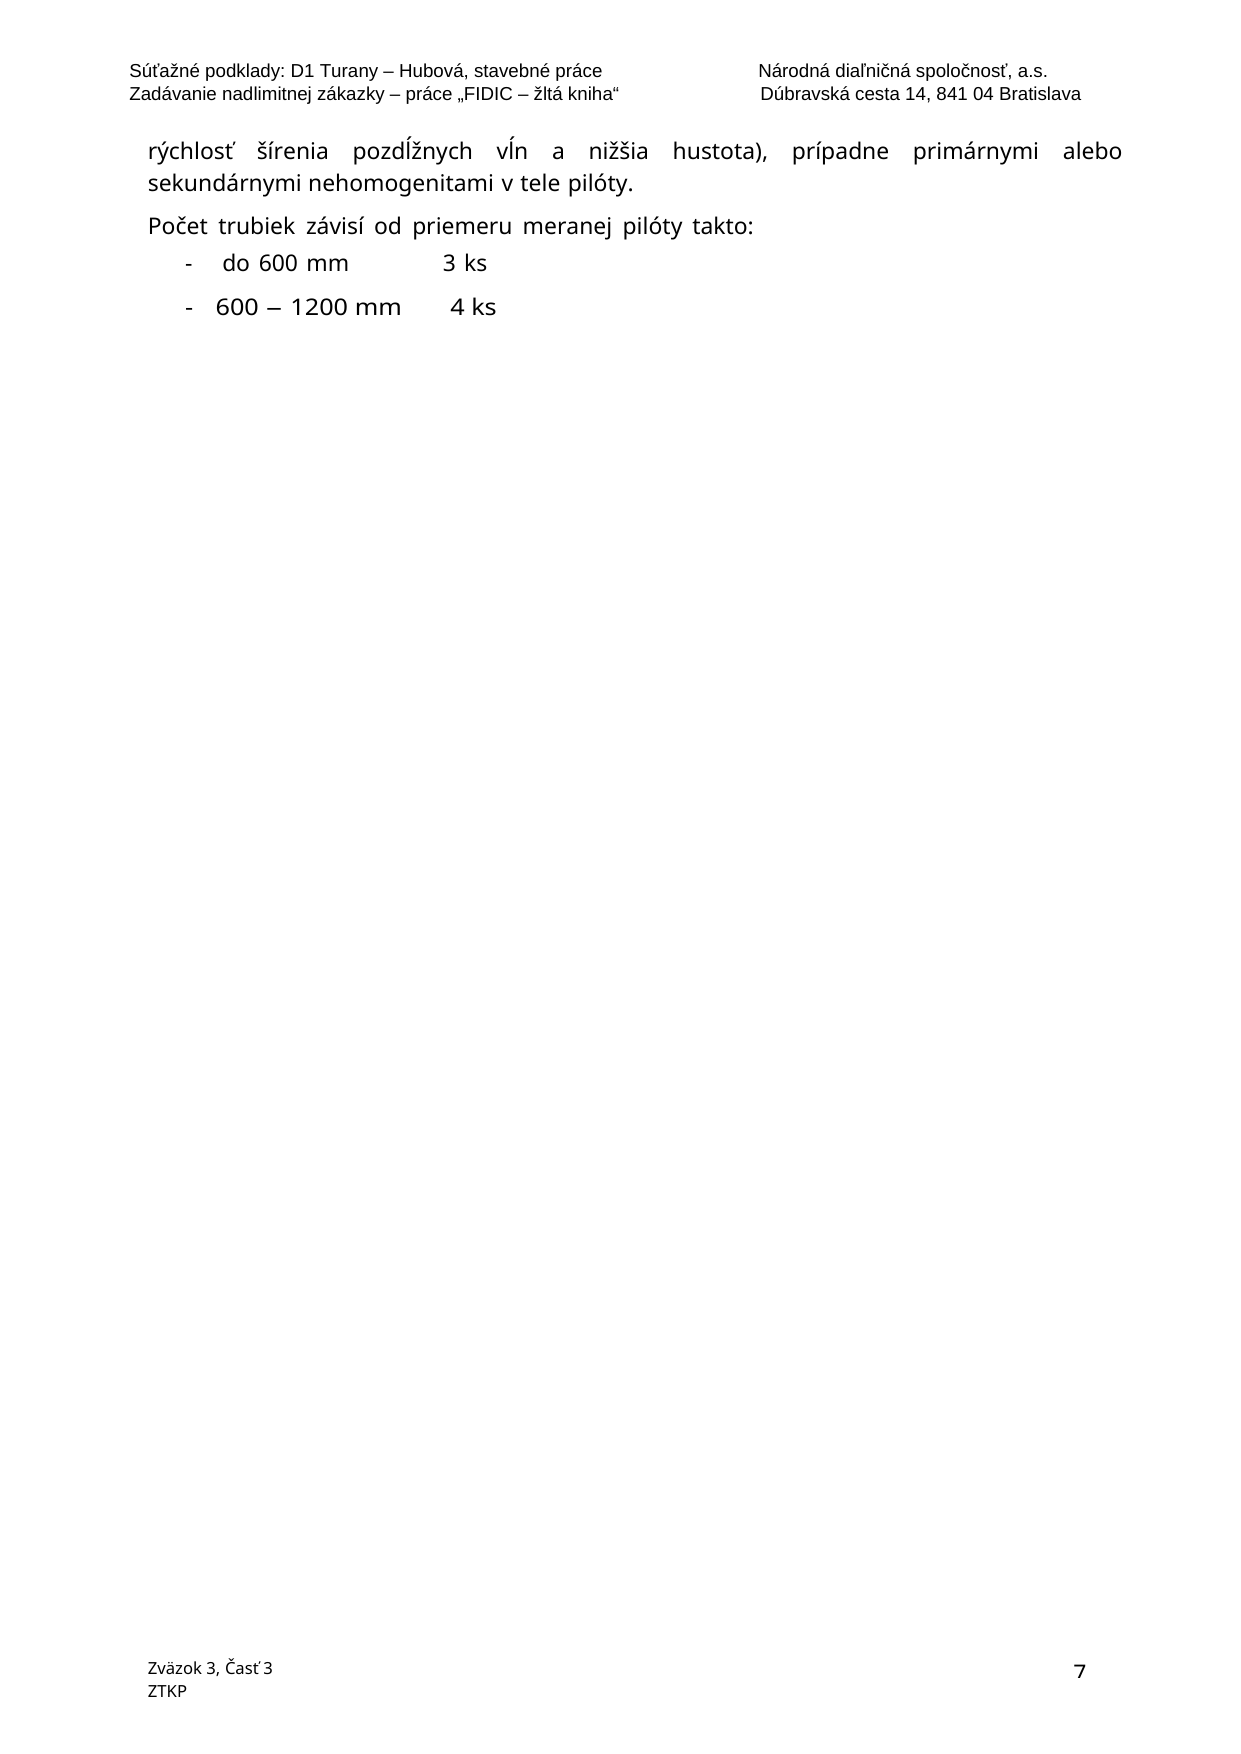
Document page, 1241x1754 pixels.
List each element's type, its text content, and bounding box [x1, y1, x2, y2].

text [148, 135, 1123, 198]
list do 600 mm 3 ks [185, 247, 1134, 279]
text - 600 – 1200 mm 4 ks [185, 291, 1134, 322]
text Počet trubiek závisí od priemeru meranej pilóty takto: [148, 210, 1134, 241]
